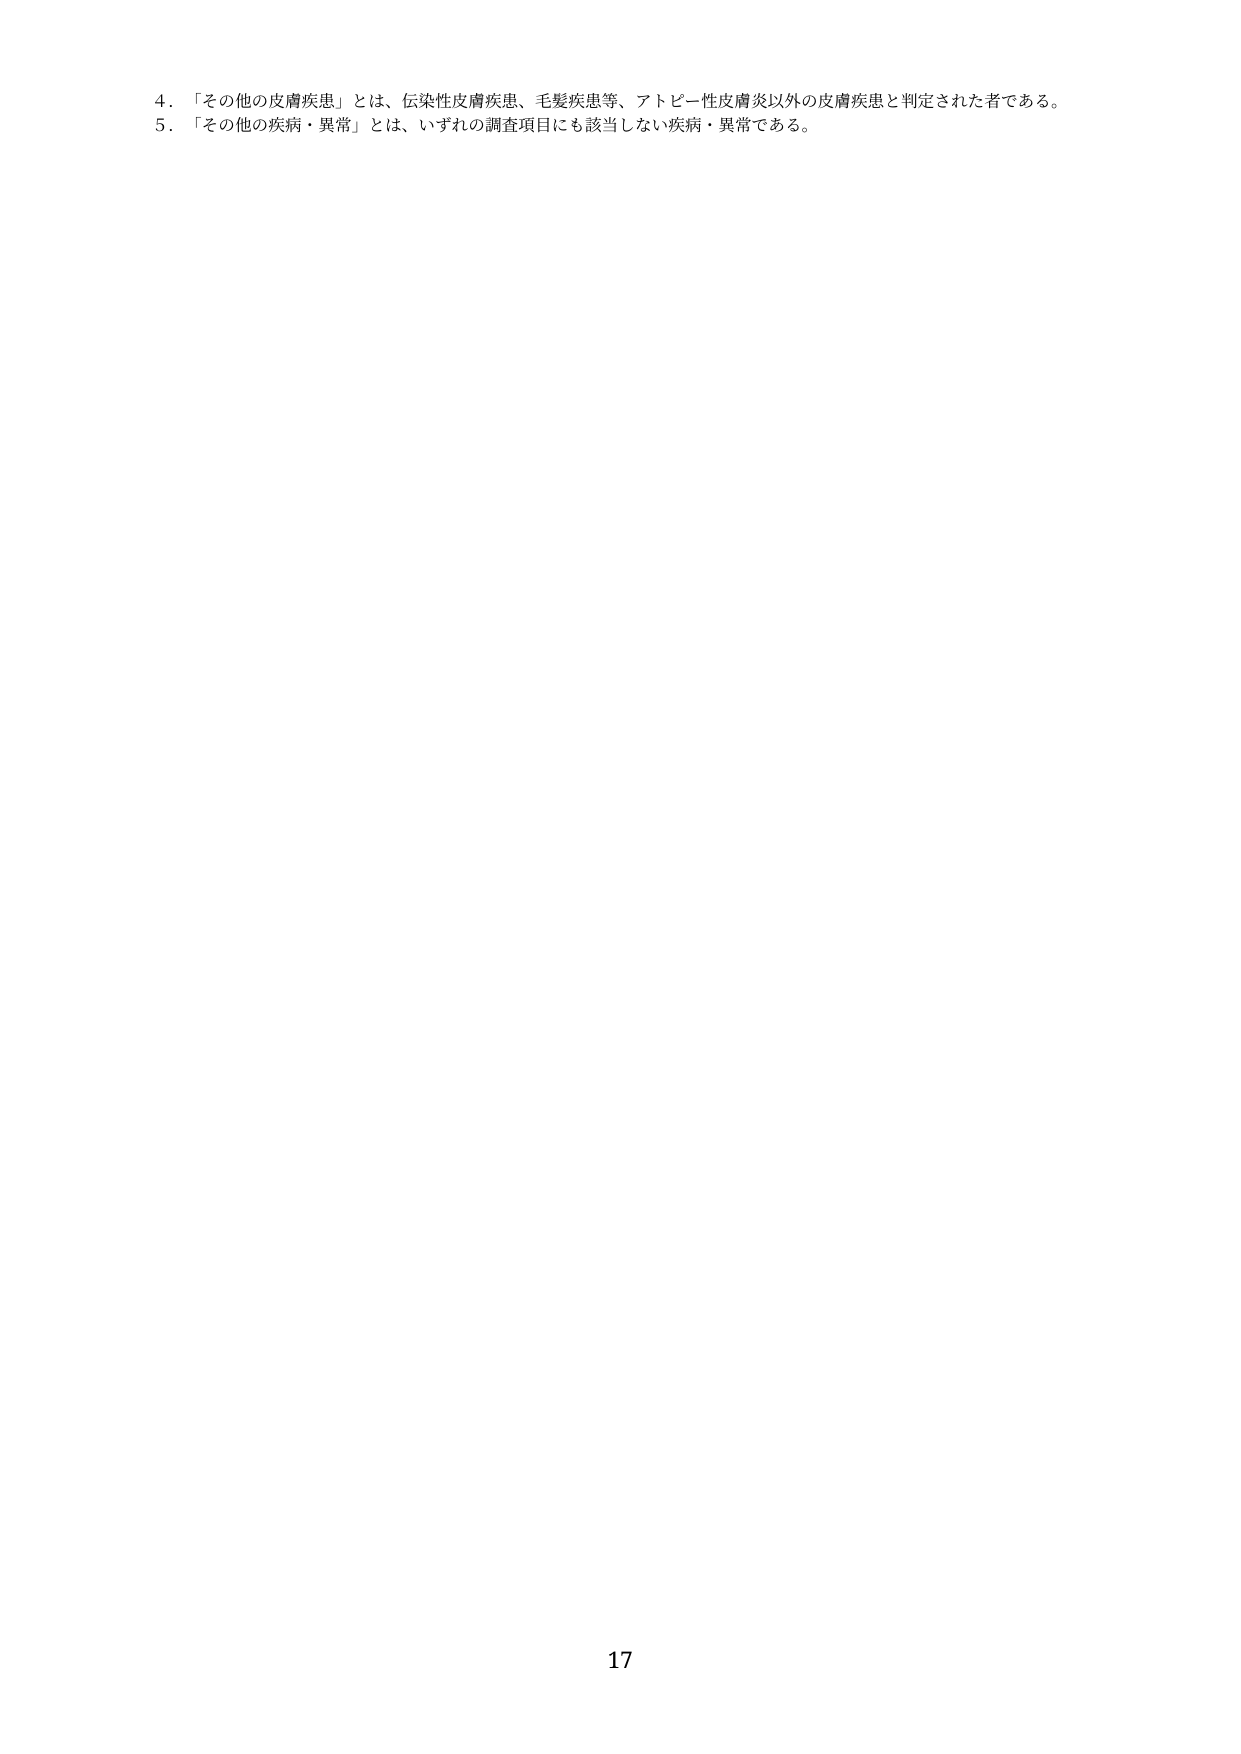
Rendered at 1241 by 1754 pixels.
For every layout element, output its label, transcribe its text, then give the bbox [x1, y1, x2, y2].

text ４．「その他の皮膚疾患」とは、伝染性皮膚疾患、毛髪疾患等、アトピー性皮膚炎以外の皮膚疾患と判定された者である。 [118, 89, 1122, 113]
text ５．「その他の疾病・異常」とは、いずれの調査項目にも該当しない疾病・異常である。 [118, 113, 1122, 137]
